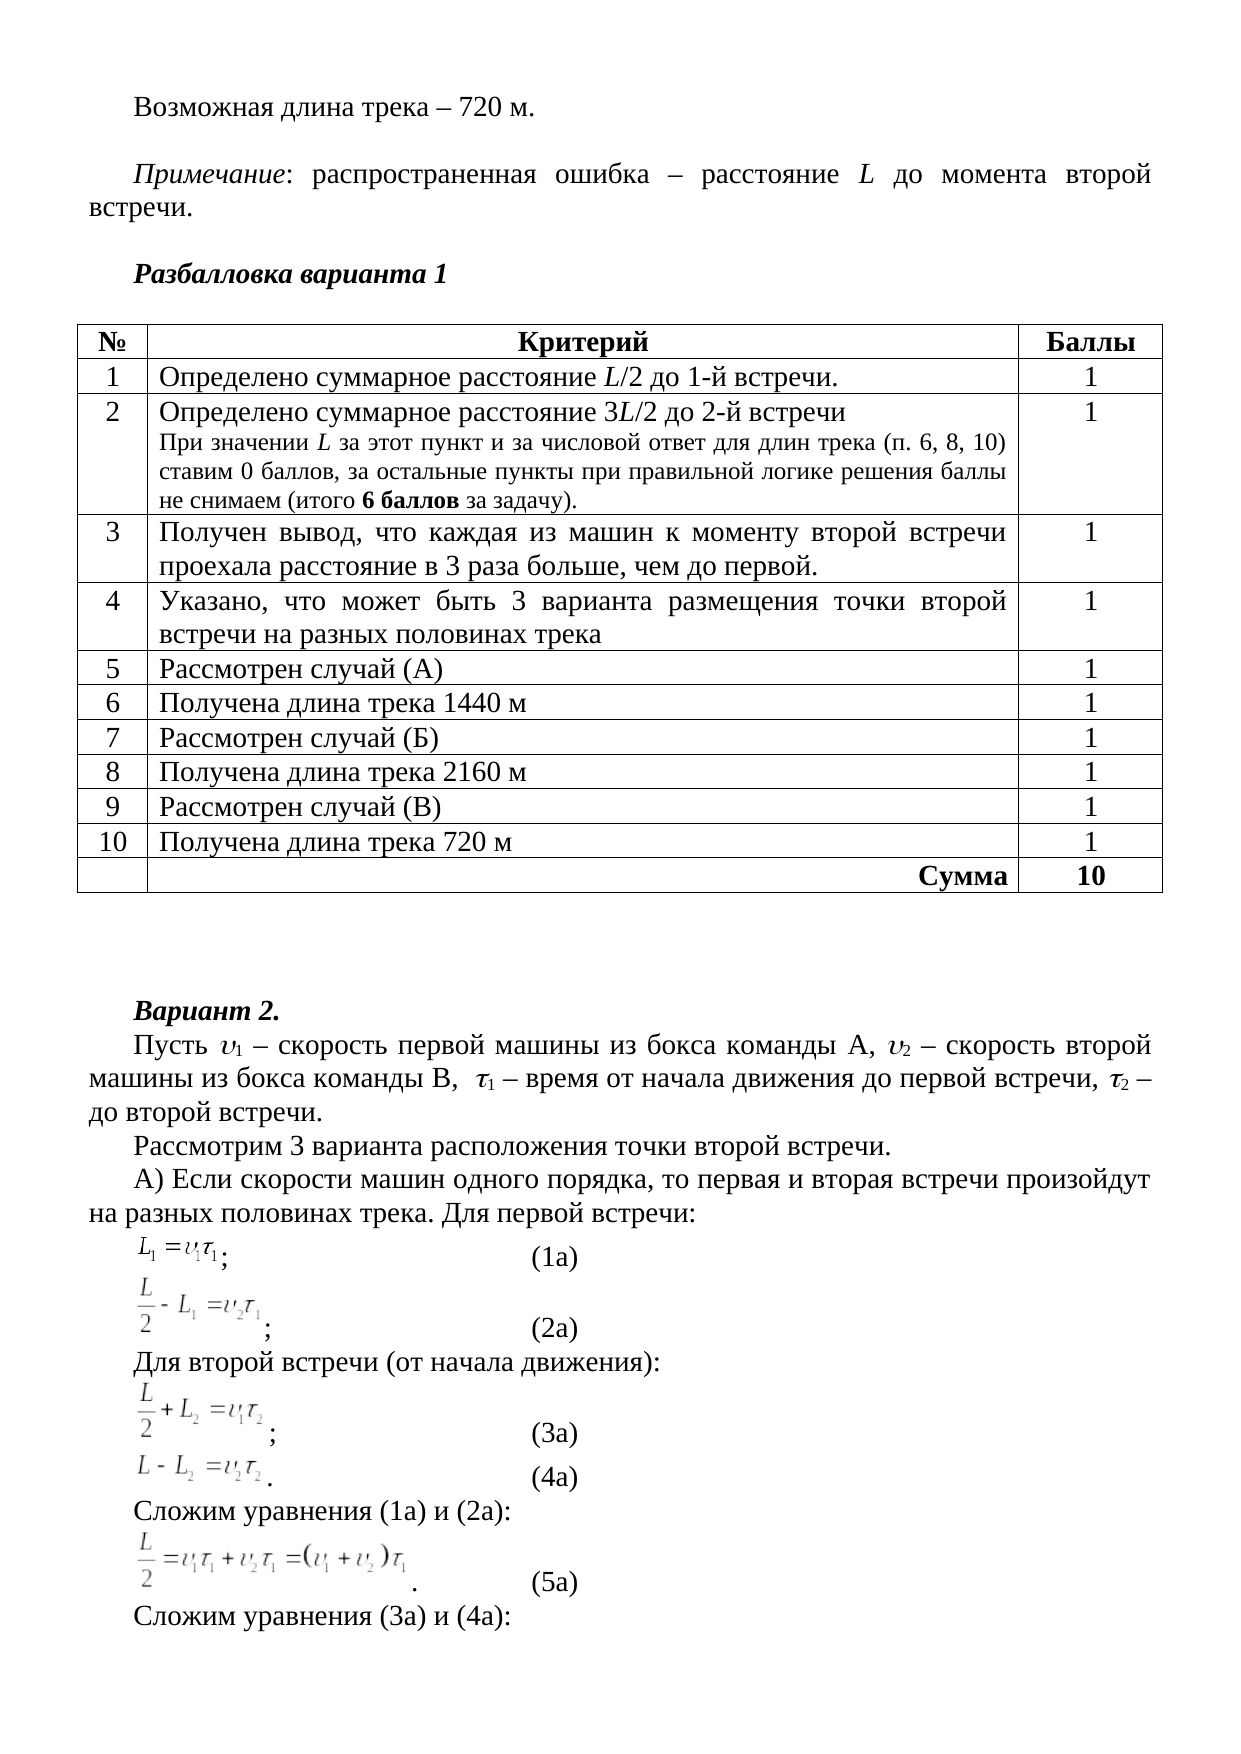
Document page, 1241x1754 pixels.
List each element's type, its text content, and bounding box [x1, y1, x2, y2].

table_cell 1 [1019, 755, 1162, 788]
text ; (3а) [89, 1377, 1152, 1449]
text Сложим уравнения (3а) и (4а): [89, 1598, 1152, 1632]
table_cell 1 [78, 359, 147, 393]
text Рассмотрим 3 варианта расположения точки второй встречи. [89, 1128, 1152, 1161]
table_cell 3 [78, 515, 147, 582]
table_cell Рассмотрен случай (А) [148, 651, 1018, 684]
table_cell 9 [78, 789, 147, 823]
table_cell 4 [78, 583, 147, 650]
table_cell 1 [1019, 515, 1162, 582]
table_cell Получен вывод, что каждая из машин к моменту второй встречи проехала расстояние в 3 раза больше, чем до первой. [148, 515, 1018, 582]
text Сложим уравнения (1а) и (2а): [89, 1493, 1152, 1527]
table_cell [78, 858, 147, 892]
table_cell 1 [1019, 583, 1162, 650]
table_cell 1 [1019, 359, 1162, 393]
table_cell Определено суммарное расстояние L/2 до 1-й встречи. [148, 359, 1018, 393]
table_cell 1 [1019, 720, 1162, 753]
text Возможная длина трека – 720 м. [89, 89, 1152, 122]
text ; (2а) [89, 1272, 1152, 1344]
text Разбалловка варианта 1 [89, 256, 1152, 290]
table_cell 7 [78, 720, 147, 753]
table_header Баллы [1019, 325, 1162, 358]
table_cell Получена длина трека 2160 м [148, 755, 1018, 788]
table_header Критерий [148, 325, 1018, 358]
table_cell Получена длина трека 720 м [148, 824, 1018, 857]
table_cell 1 [1019, 824, 1162, 857]
table_cell 10 [78, 824, 147, 857]
table_cell Рассмотрен случай (Б) [148, 720, 1018, 753]
text ; (1а) [89, 1228, 1152, 1272]
table_cell 8 [78, 755, 147, 788]
text . (4а) [89, 1449, 1152, 1493]
text Для второй встречи (от начала движения): [89, 1344, 1152, 1377]
table_cell Сумма [148, 858, 1018, 892]
table_cell 2 [78, 394, 147, 513]
table_cell 1 [1019, 685, 1162, 719]
table_header № [78, 325, 147, 358]
table_cell Определено суммарное расстояние 3L/2 до 2-й встречи При значении L за этот пункт и за числовой ответ для длин трека (п. 6, 8, 10) ставим 0 баллов, за остальные пункты при правильной логике решения баллы не снимаем (итого 6 баллов за задачу). [148, 394, 1018, 513]
text . (5а) [89, 1527, 1152, 1598]
text Пусть 1 – скорость первой машины из бокса команды A, 2 – скорость второй машины из бокса команды B, 1 – время от начала движения до первой встречи, 2 – до второй встречи. [89, 1027, 1152, 1128]
table_cell Указано, что может быть 3 варианта размещения точки второй встречи на разных половинах трека [148, 583, 1018, 650]
table_cell Получена длина трека 1440 м [148, 685, 1018, 719]
text А) Если скорости машин одного порядка, то первая и вторая встречи произойдут на разных половинах трека. Для первой встречи: [89, 1161, 1152, 1228]
table_cell 1 [1019, 651, 1162, 684]
table_cell Рассмотрен случай (В) [148, 789, 1018, 823]
text Вариант 2. [89, 993, 1152, 1027]
table_cell 1 [1019, 394, 1162, 513]
table_cell 1 [1019, 789, 1162, 823]
table_cell 10 [1019, 858, 1162, 892]
table_cell 6 [78, 685, 147, 719]
table_cell 5 [78, 651, 147, 684]
text Примечание: распространенная ошибка – расстояние L до момента второй встречи. [89, 156, 1152, 223]
